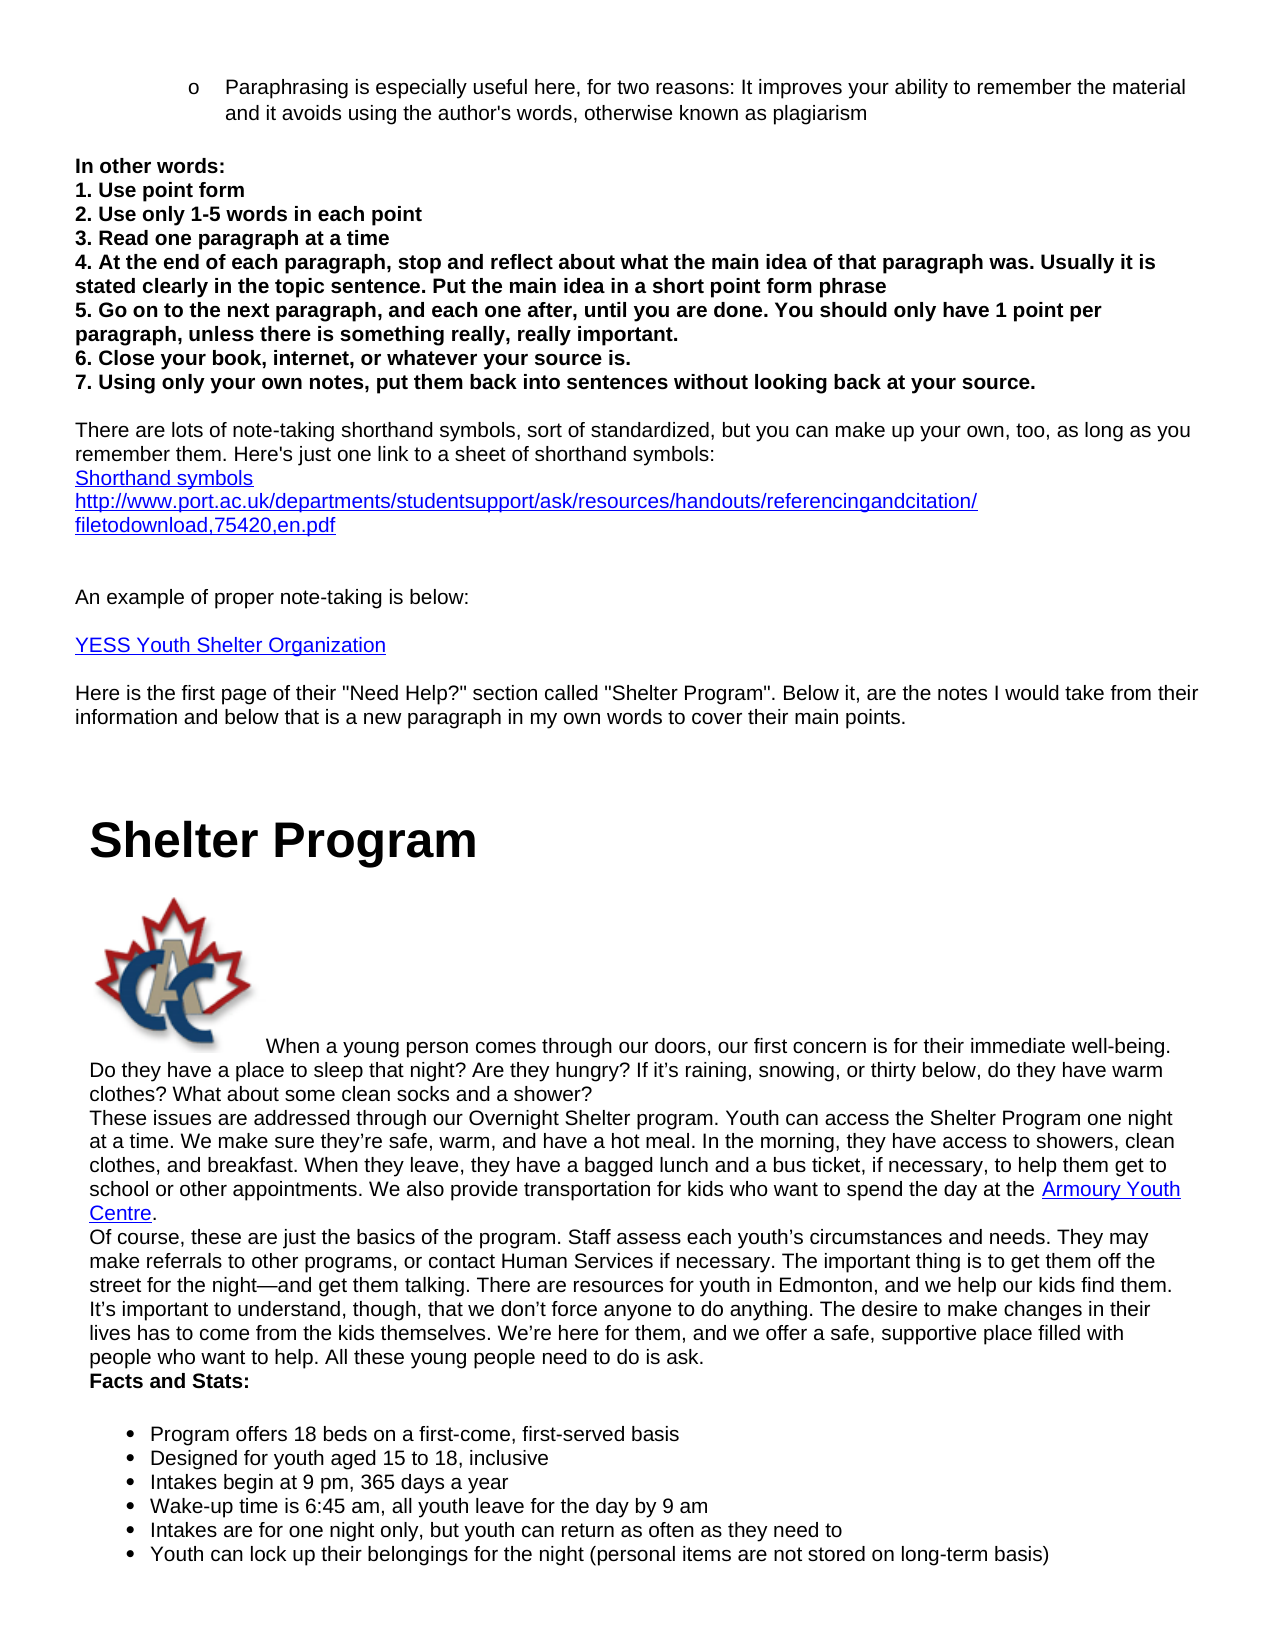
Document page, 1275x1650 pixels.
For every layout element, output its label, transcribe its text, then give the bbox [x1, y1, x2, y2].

list Intakes are for one night only, but youth can return as often as they need to [127, 1518, 1186, 1542]
list Designed for youth aged 15 to 18, inclusive [127, 1446, 1186, 1470]
list Wake-up time is 6:45 am, all youth leave for the day by 9 am [127, 1494, 1186, 1518]
text When a young person comes through our doors, our first concern is for their immediate well-being. Do they have a place to sleep that night? Are they hungry? If it’s raining, snowing, or thirty below, do they have warm clothes? What about some clean socks and a shower? These issues are addressed through our Overnight Shelter program. Youth can access the Shelter Program one night at a time. We make sure they’re safe, warm, and have a hot meal. In the morning, they have access to showers, clean clothes, and breakfast. When they leave, they have a bagged lunch and a bus ticket, if necessary, to help them get to school or other appointments. We also provide transportation for kids who want to spend the day at the Armoury Youth Centre. Of course, these are just the basics of the program. Staff assess each youth’s circumstances and needs. They may make referrals to other programs, or contact Human Services if necessary. The important thing is to get them off the street for the night—and get them talking. There are resources for youth in Edmonton, and we help our kids find them. It’s important to understand, though, that we don’t force anyone to do anything. The desire to make changes in their lives has to come from the kids themselves. We’re here for them, and we offer a safe, supportive place filled with people who want to help. All these young people need to do is ask. Facts and Stats: [89, 897, 1186, 1393]
list Youth can lock up their belongings for the night (personal items are not stored on long-term basis) [127, 1542, 1186, 1566]
picture [89, 896, 266, 1053]
list Intakes begin at 9 pm, 365 days a year [127, 1470, 1186, 1494]
list Program offers 18 beds on a first-come, first-served basis [127, 1422, 1186, 1446]
text ‍Shelter Program [89, 810, 1186, 868]
list Paraphrasing is especially useful here, for two reasons: It improves your ability to remember the material and it avoids using the author's words, otherwise known as plagiarism [187, 75, 1200, 125]
text In other words: 1. Use point form 2. Use only 1-5 words in each point 3. Read one paragraph at a time 4. At the end of each paragraph, stop and reflect about what the main idea of that paragraph was. Usually it is stated clearly in the topic sentence. Put the main idea in a short point form phrase 5. Go on to the next paragraph, and each one after, until you are done. You should only have 1 point per paragraph, unless there is something really, really important. 6. Close your book, internet, or whatever your source is. 7. Using only your own notes, put them back into sentences without looking back at your source. There are lots of note-taking shorthand symbols, sort of standardized, but you can make up your own, too, as long as you remember them. Here's just one link to a sheet of shorthand symbols: Shorthand symbols http://www.port.ac.uk/departments/studentsupport/ask/resources/handouts/referencingandcitation/filetodownload,75420,en.pdf An example of proper note-taking is below: YESS Youth Shelter Organization Here is the first page of their "Need Help?" section called "Shelter Program". Below it, are the notes I would take from their information and below that is a new paragraph in my own words to cover their main points. [75, 154, 1200, 781]
